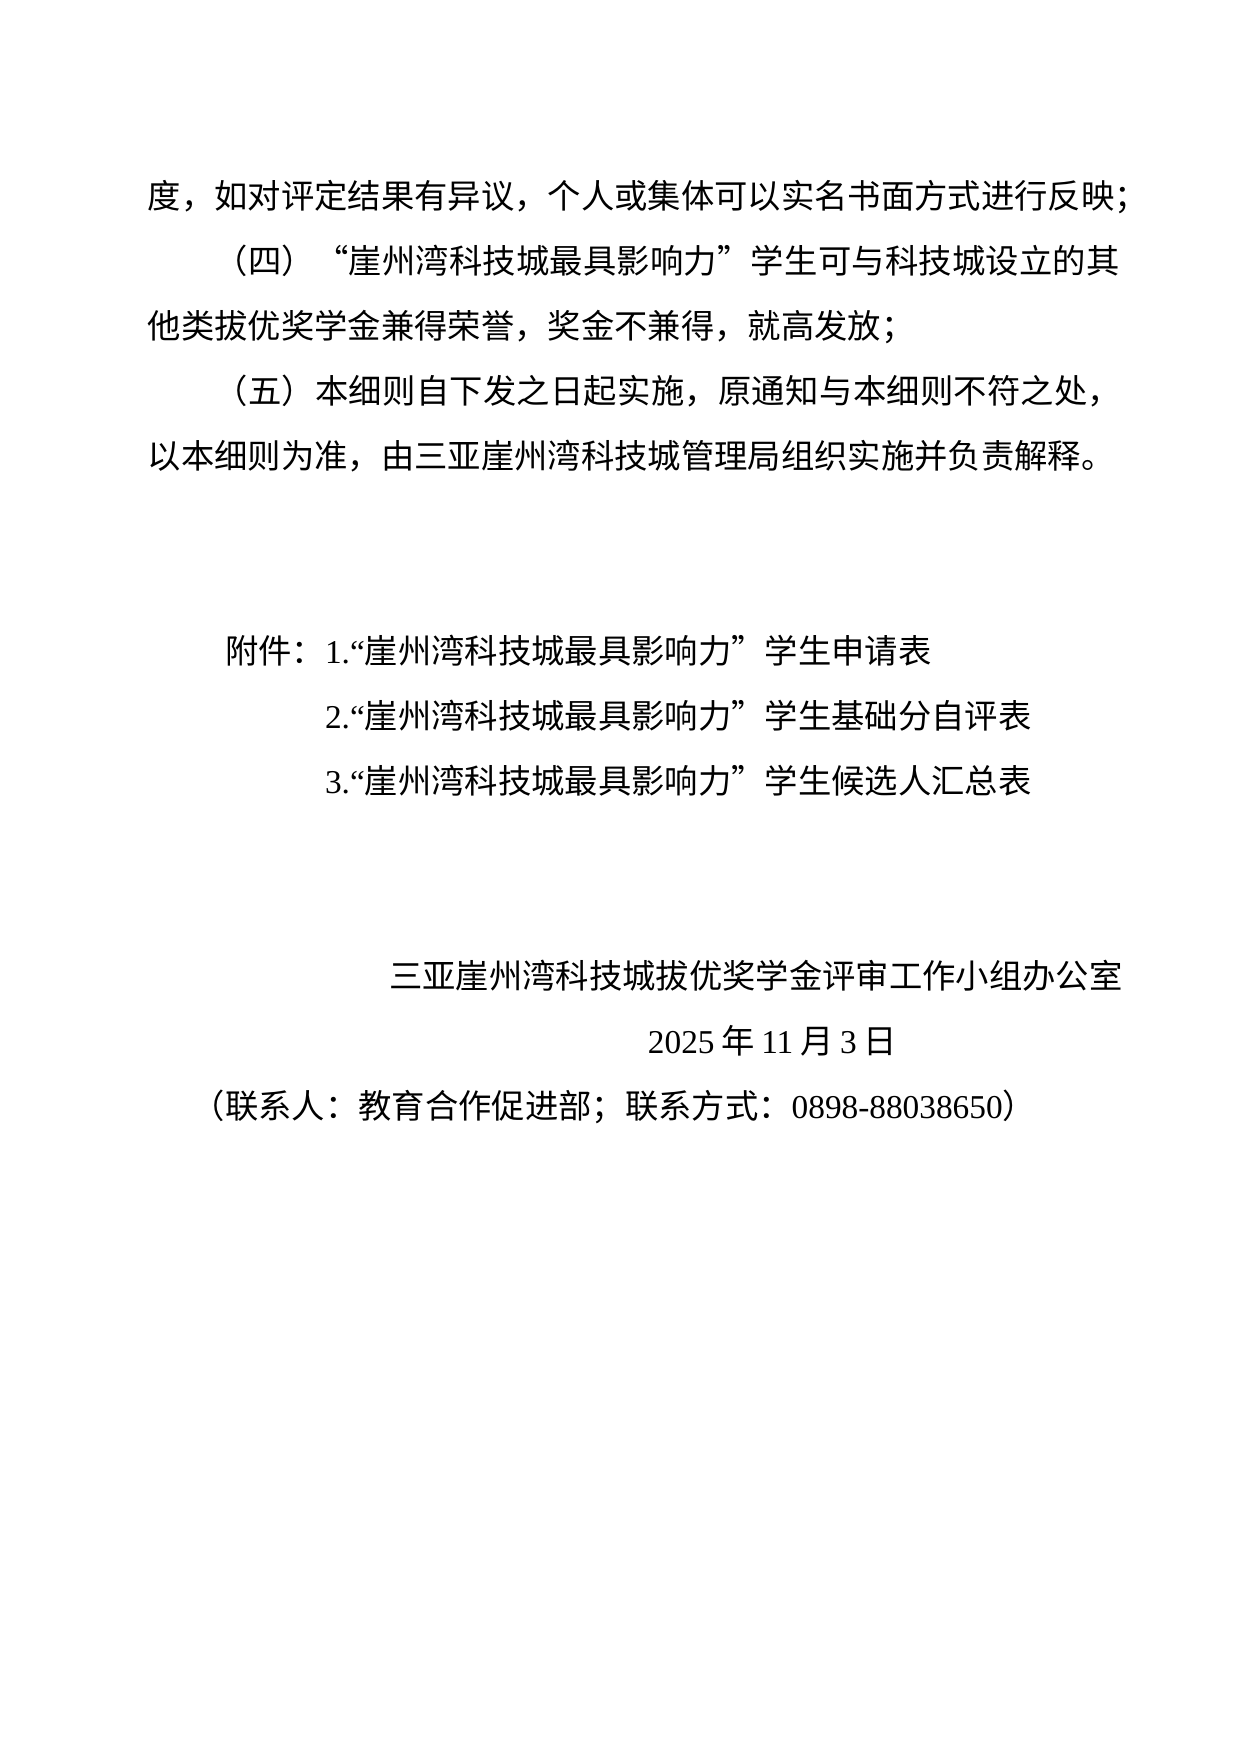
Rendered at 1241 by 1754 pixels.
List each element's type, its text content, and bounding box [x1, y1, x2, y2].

text （联系人：教育合作促进部；联系方式：0898-88038650） [191, 1072, 1122, 1137]
text 附件：1.“崖州湾科技城最具影响力”学生申请表 [191, 617, 1122, 682]
text 2.“崖州湾科技城最具影响力”学生基础分自评表 [191, 682, 1122, 747]
text （四）“崖州湾科技城最具影响力”学生可与科技城设立的其他类拔优奖学金兼得荣誉，奖金不兼得，就高发放； [148, 227, 1122, 357]
text 三亚崖州湾科技城拔优奖学金评审工作小组办公室 [148, 942, 1122, 1007]
text （五）本细则自下发之日起实施，原通知与本细则不符之处，以本细则为准，由三亚崖州湾科技城管理局组织实施并负责解释。 [148, 357, 1122, 487]
text 2025年11月3日 [148, 1007, 1122, 1072]
text 3.“崖州湾科技城最具影响力”学生候选人汇总表 [191, 747, 1122, 812]
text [148, 162, 1122, 227]
